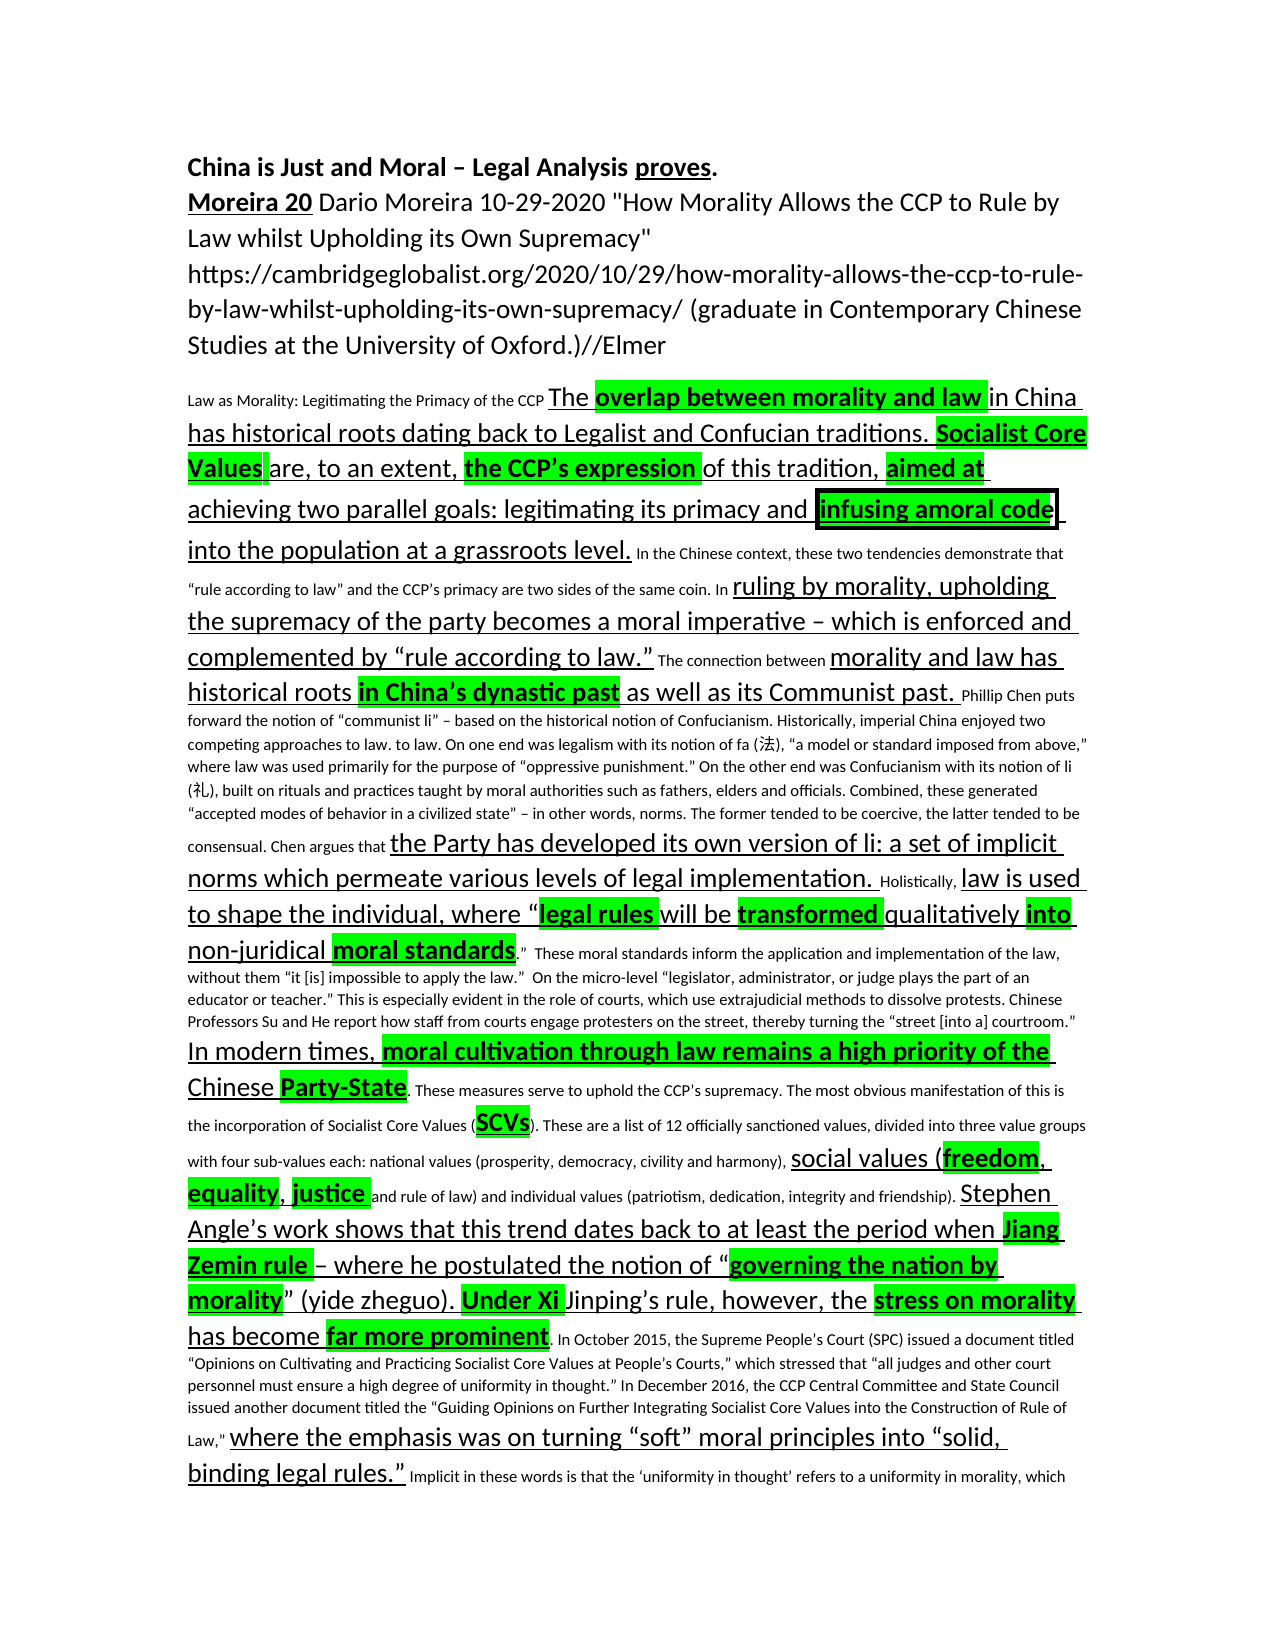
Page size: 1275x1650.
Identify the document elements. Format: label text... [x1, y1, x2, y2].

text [187, 445, 1087, 1489]
text Moreira 20 Dario Moreira 10-29-2020 "How Morality Allows the CCP to Rule by Law whilst Upholding its Own Supremacy" https://cambridgeglobalist.org/2020/10/29/how-morality-allows-the-ccp-to-rule-by-law-whilst-upholding-its-own-supremacy/ (graduate in Contemporary Chinese Studies at the University of Oxford.)//Elmer [187, 186, 1087, 361]
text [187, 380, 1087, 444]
subtitle China is Just and Moral – Legal Analysis proves. [187, 150, 1087, 183]
